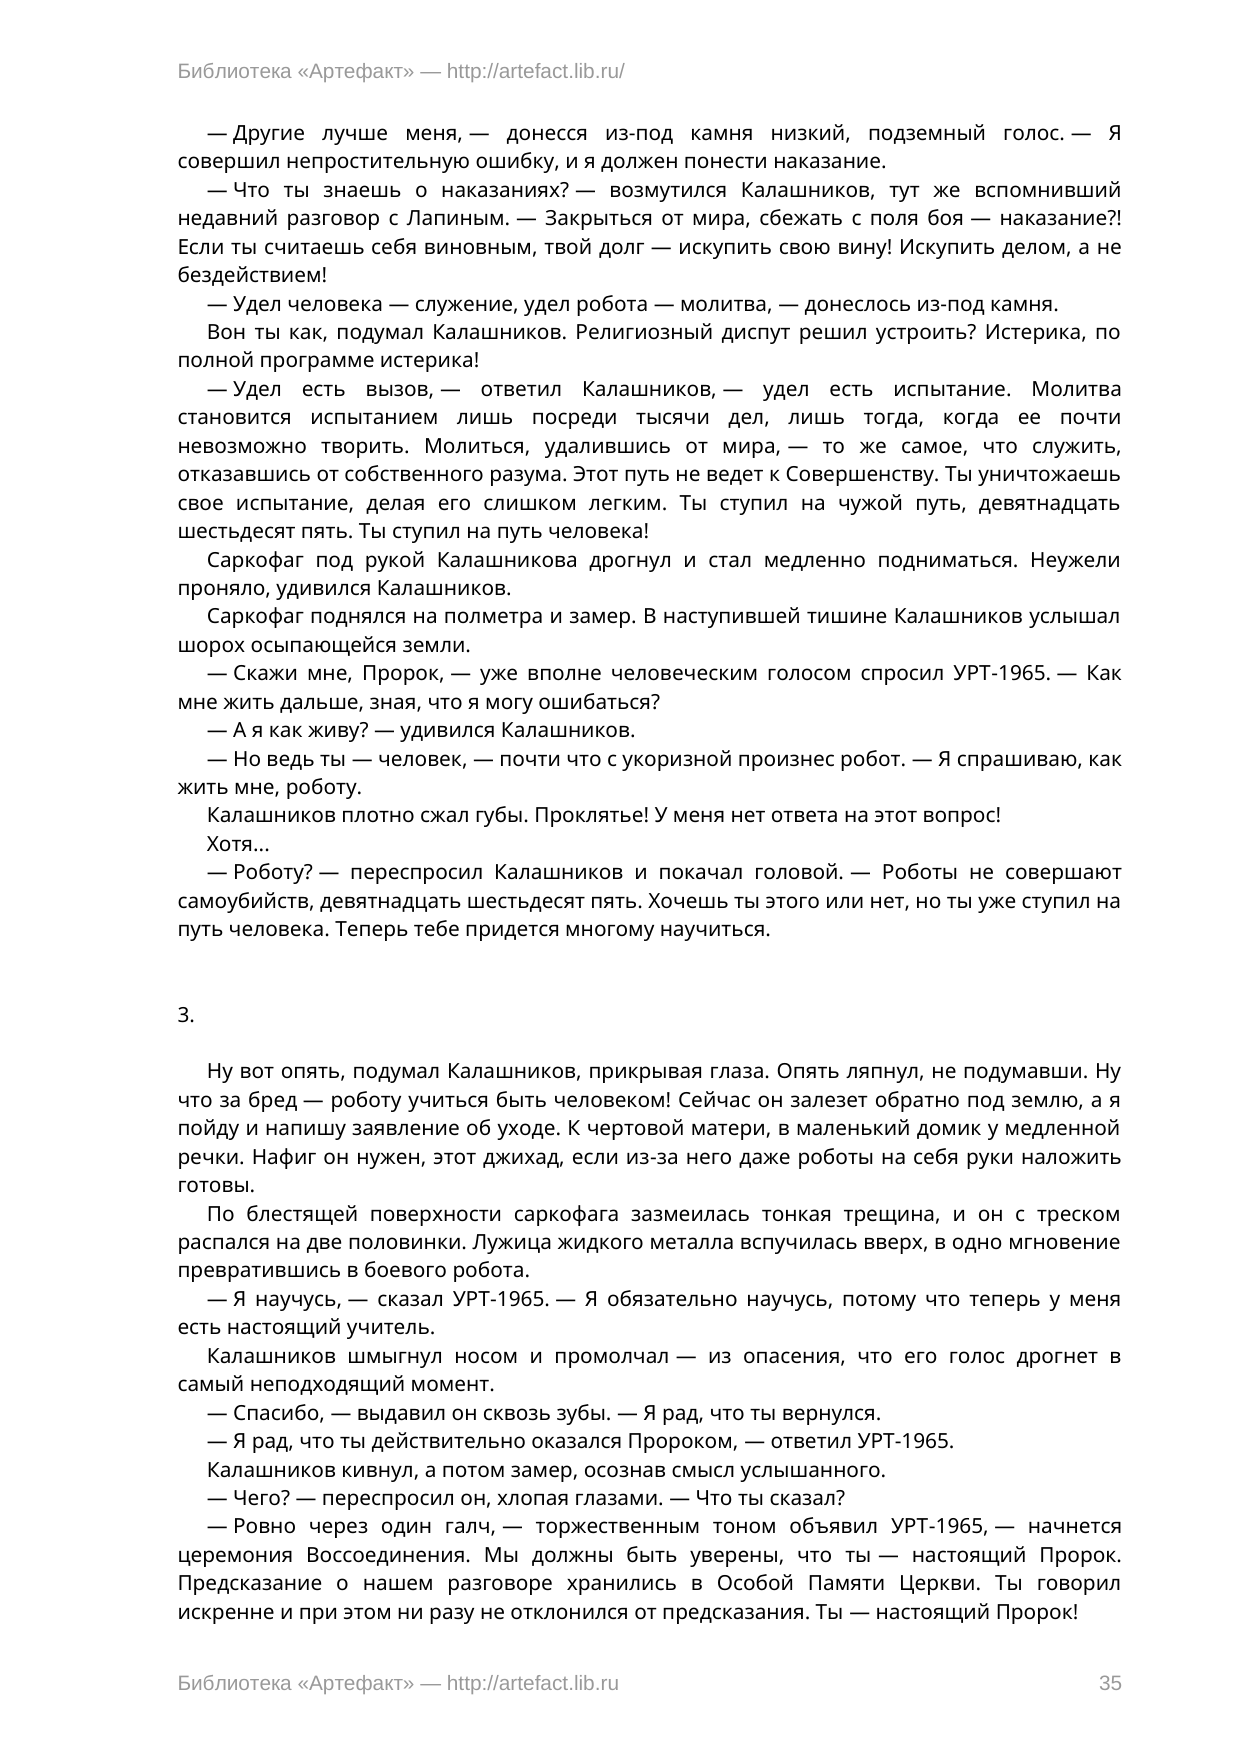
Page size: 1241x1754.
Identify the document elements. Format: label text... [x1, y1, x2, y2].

text — Но ведь ты — человек, — почти что с укоризной произнес робот. — Я спрашиваю, как жить мне, роботу. [177, 744, 1122, 801]
text Калашников плотно сжал губы. Проклятье! У меня нет ответа на этот вопрос! [177, 801, 1122, 829]
text Вон ты как, подумал Калашников. Религиозный диспут решил устроить? Истерика, по полной программе истерика! [177, 317, 1122, 374]
text — Другие лучше меня, — донесся из-под камня низкий, подземный голос. — Я совершил непростительную ошибку, и я должен понести наказание. [177, 118, 1122, 175]
text Калашников шмыгнул носом и промолчал — из опасения, что его голос дрогнет в самый неподходящий момент. [177, 1341, 1122, 1398]
text — Удел человека — служение, удел робота — молитва, — донеслось из-под камня. [177, 289, 1122, 317]
text — А я как живу? — удивился Калашников. [177, 715, 1122, 744]
text По блестящей поверхности саркофага зазмеилась тонкая трещина, и он с треском распался на две половинки. Лужица жидкого металла вспучилась вверх, в одно мгновение превратившись в боевого робота. [177, 1199, 1122, 1284]
text — Ровно через один галч, — торжественным тоном объявил УРТ-1965, — начнется церемония Воссоединения. Мы должны быть уверены, что ты — настоящий Пророк. Предсказание о нашем разговоре хранились в Особой Памяти Церкви. Ты говорил искренне и при этом ни разу не отклонился от предсказания. Ты — настоящий Пророк! [177, 1512, 1122, 1625]
text Саркофаг поднялся на полметра и замер. В наступившей тишине Калашников услышал шорох осыпающейся земли. [177, 602, 1122, 658]
text Хотя... [177, 829, 1122, 857]
text — Удел есть вызов, — ответил Калашников, — удел есть испытание. Молитва становится испытанием лишь посреди тысячи дел, лишь тогда, когда ее почти невозможно творить. Молиться, удалившись от мира, — то же самое, что служить, отказавшись от собственного разума. Этот путь не ведет к Совершенству. Ты уничтожаешь свое испытание, делая его слишком легким. Ты ступил на чужой путь, девятнадцать шестьдесят пять. Ты ступил на путь человека! [177, 374, 1122, 545]
text Калашников кивнул, а потом замер, осознав смысл услышанного. [177, 1455, 1122, 1483]
text — Я научусь, — сказал УРТ-1965. — Я обязательно научусь, потому что теперь у меня есть настоящий учитель. [177, 1284, 1122, 1341]
text — Что ты знаешь о наказаниях? — возмутился Калашников, тут же вспомнивший недавний разговор с Лапиным. — Закрыться от мира, сбежать с поля боя — наказание?! Если ты считаешь себя виновным, твой долг — искупить свою вину! Искупить делом, а не бездействием! [177, 175, 1122, 289]
text Саркофаг под рукой Калашникова дрогнул и стал медленно подниматься. Неужели проняло, удивился Калашников. [177, 545, 1122, 602]
text — Роботу? — переспросил Калашников и покачал головой. — Роботы не совершают самоубийств, девятнадцать шестьдесят пять. Хочешь ты этого или нет, но ты уже ступил на путь человека. Теперь тебе придется многому научиться. [177, 857, 1122, 943]
text — Спасибо, — выдавил он сквозь зубы. — Я рад, что ты вернулся. [177, 1398, 1122, 1426]
text — Чего? — переспросил он, хлопая глазами. — Что ты сказал? [177, 1483, 1122, 1512]
text — Я рад, что ты действительно оказался Пророком, — ответил УРТ-1965. [177, 1426, 1122, 1455]
subtitle 3. [177, 1000, 1122, 1028]
text — Скажи мне, Пророк, — уже вполне человеческим голосом спросил УРТ-1965. — Как мне жить дальше, зная, что я могу ошибаться? [177, 658, 1122, 715]
text Ну вот опять, подумал Калашников, прикрывая глаза. Опять ляпнул, не подумавши. Ну что за бред — роботу учиться быть человеком! Сейчас он залезет обратно под землю, а я пойду и напишу заявление об уходе. К чертовой матери, в маленький домик у медленной речки. Нафиг он нужен, этот джихад, если из-за него даже роботы на себя руки наложить готовы. [177, 1057, 1122, 1199]
